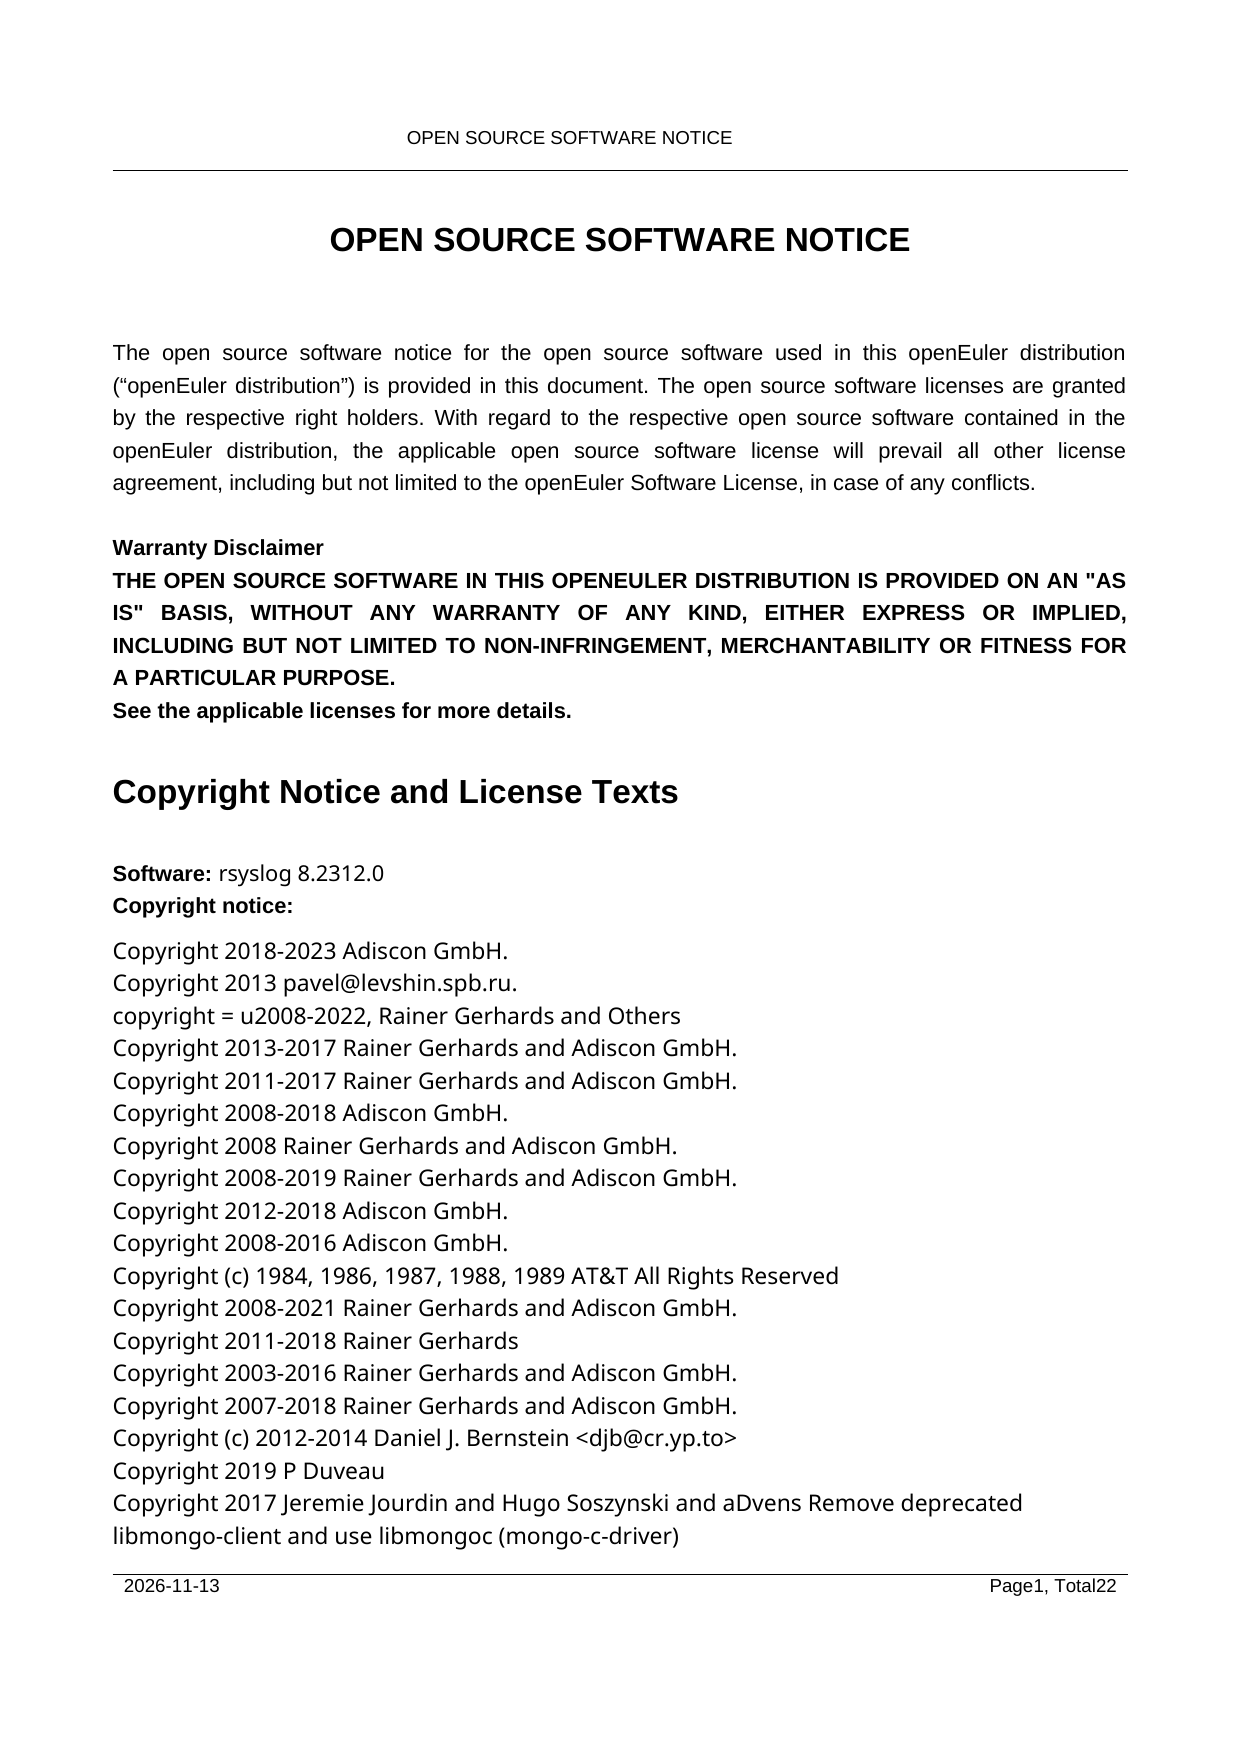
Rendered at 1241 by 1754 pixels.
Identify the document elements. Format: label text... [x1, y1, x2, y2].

text OPEN SOURCE SOFTWARE NOTICE [112, 206, 1128, 271]
text Copyright Notice and License Texts [112, 759, 1128, 824]
text THE OPEN SOURCE SOFTWARE IN THIS OPENEULER DISTRIBUTION IS PROVIDED ON AN "AS IS" BASIS, WITHOUT ANY WARRANTY OF ANY KIND, EITHER EXPRESS OR IMPLIED, INCLUDING BUT NOT LIMITED TO NON-INFRINGEMENT, MERCHANTABILITY OR FITNESS FOR A PARTICULAR PURPOSE. See the applicable licenses for more details. [112, 564, 1128, 726]
title Software: rsyslog 8.2312.0 [112, 856, 1128, 889]
text The open source software notice for the open source software used in this openEuler distribution (“openEuler distribution”) is provided in this document. The open source software licenses are granted by the respective right holders. With regard to the respective open source software contained in the openEuler distribution, the applicable open source software license will prevail all other license agreement, including but not limited to the openEuler Software License, in case of any conflicts. [112, 336, 1128, 499]
text Copyright notice: [112, 889, 1128, 921]
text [112, 934, 1128, 1551]
text Warranty Disclaimer [112, 531, 1128, 564]
